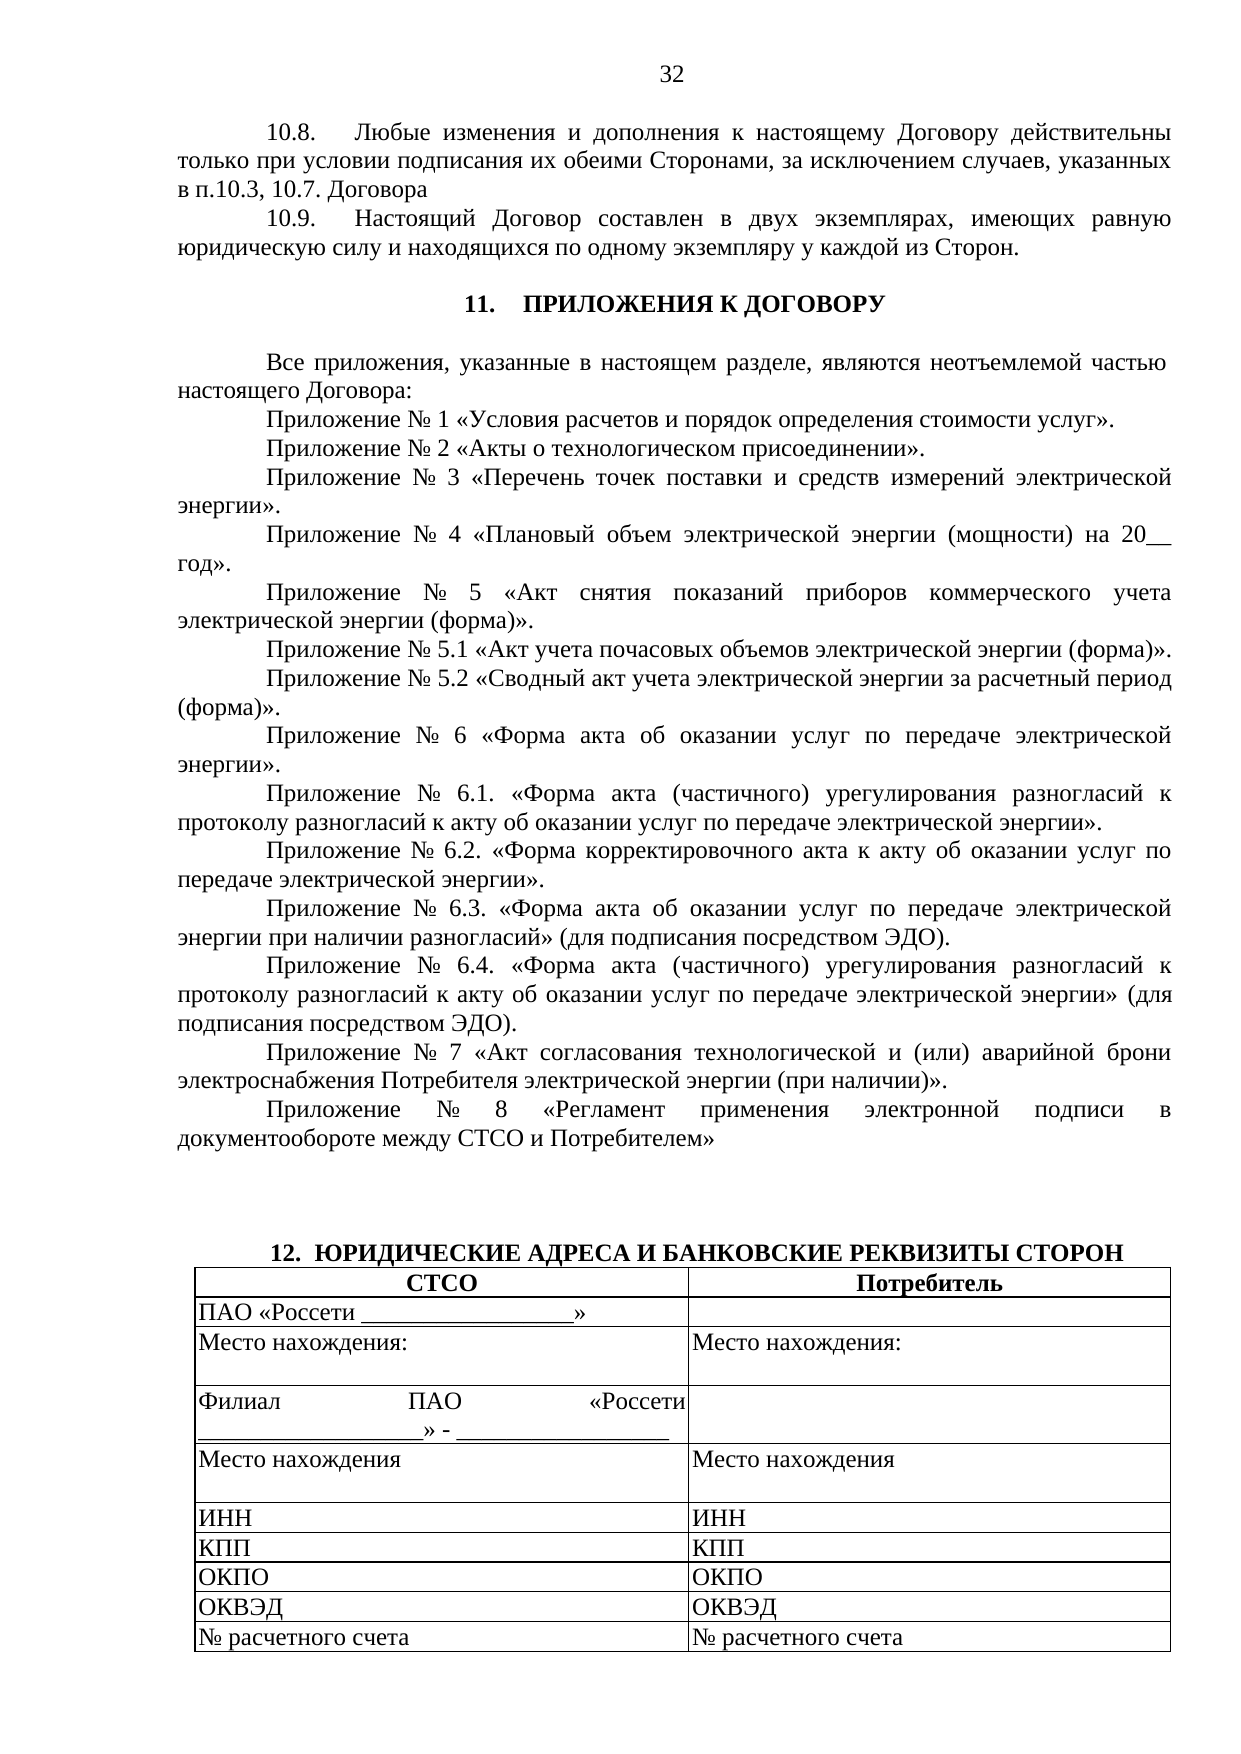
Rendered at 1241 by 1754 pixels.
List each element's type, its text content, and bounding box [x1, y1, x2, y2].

text Приложение № 8 «Регламент применения электронной подписи в документообороте между СТСО и Потребителем» [177, 1094, 1172, 1152]
table_header Потребитель [689, 1268, 1170, 1296]
list Приложение № 5.2 «Сводный акт учета электрической энергии за расчетный период (форма)». [177, 663, 1172, 720]
text Все приложения, указанные в настоящем разделе, являются неотъемлемой частью настоящего Договора: [177, 347, 1167, 404]
list Приложение № 6 «Форма акта об оказании услуг по передаче электрической энергии». [177, 720, 1172, 778]
text ЮРИДИЧЕСКИЕ АДРЕСА И БАНКОВСКИЕ РЕКВИЗИТЫ СТОРОН [177, 1238, 1172, 1267]
table_header СТСО [196, 1268, 688, 1296]
table_cell ОКПО [196, 1563, 688, 1591]
table_cell КПП [689, 1533, 1170, 1561]
text Приложение № 6.3. «Форма акта об оказании услуг по передаче электрической энергии при наличии разногласий» (для подписания посредством ЭДО). [177, 893, 1172, 950]
table_cell № расчетного счета [196, 1622, 688, 1651]
text ПРИЛОЖЕНИЯ К ДОГОВОРУ [177, 289, 1172, 318]
text Приложение № 5 «Акт снятия показаний приборов коммерческого учета электрической энергии (форма)». [177, 577, 1172, 634]
text Приложение № 6.1. «Форма акта (частичного) урегулирования разногласий к протоколу разногласий к акту об оказании услуг по передаче электрической энергии». [177, 778, 1172, 835]
text Приложение № 6.2. «Форма корректировочного акта к акту об оказании услуг по передаче электрической энергии». [177, 835, 1172, 893]
text Приложение № 4 «Плановый объем электрической энергии (мощности) на 20__ год». [177, 519, 1172, 577]
table_cell ПАО «Россети _________________» [196, 1298, 688, 1326]
table_cell ОКВЭД [689, 1592, 1170, 1621]
table_cell Филиал ПАО «Россети __________________» - _________________ [196, 1386, 688, 1443]
table_cell Место нахождения: [689, 1327, 1170, 1385]
text Настоящий Договор составлен в двух экземплярах, имеющих равную юридическую силу и находящихся по одному экземпляру у каждой из Сторон. [177, 203, 1172, 260]
table_cell Место нахождения: [196, 1327, 688, 1385]
table_cell Место нахождения [689, 1444, 1170, 1502]
table_cell ИНН [196, 1503, 688, 1532]
table_cell № расчетного счета [689, 1622, 1170, 1651]
table_cell ОКВЭД [196, 1592, 688, 1621]
text Приложение № 6.4. «Форма акта (частичного) урегулирования разногласий к протоколу разногласий к акту об оказании услуг по передаче электрической энергии» (для подписания посредством ЭДО). [177, 950, 1172, 1037]
table_cell [689, 1298, 1170, 1326]
table_cell КПП [196, 1533, 688, 1561]
text Любые изменения и дополнения к настоящему Договору действительны только при условии подписания их обеими Сторонами, за исключением случаев, указанных в п.10.3, 10.7. Договора [177, 117, 1172, 203]
table_cell ИНН [689, 1503, 1170, 1532]
text Приложение № 2 «Акты о технологическом присоединении». [177, 433, 1172, 462]
list Приложение № 5.1 «Акт учета почасовых объемов электрической энергии (форма)». [177, 634, 1172, 663]
table_cell [689, 1386, 1170, 1443]
table_cell ОКПО [689, 1563, 1170, 1591]
list Приложение № 3 «Перечень точек поставки и средств измерений электрической энергии». [177, 462, 1172, 519]
table_cell Место нахождения [196, 1444, 688, 1502]
text Приложение № 1 «Условия расчетов и порядок определения стоимости услуг». [177, 404, 1172, 433]
text Приложение № 7 «Акт согласования технологической и (или) аварийной брони электроснабжения Потребителя электрической энергии (при наличии)». [177, 1037, 1172, 1094]
